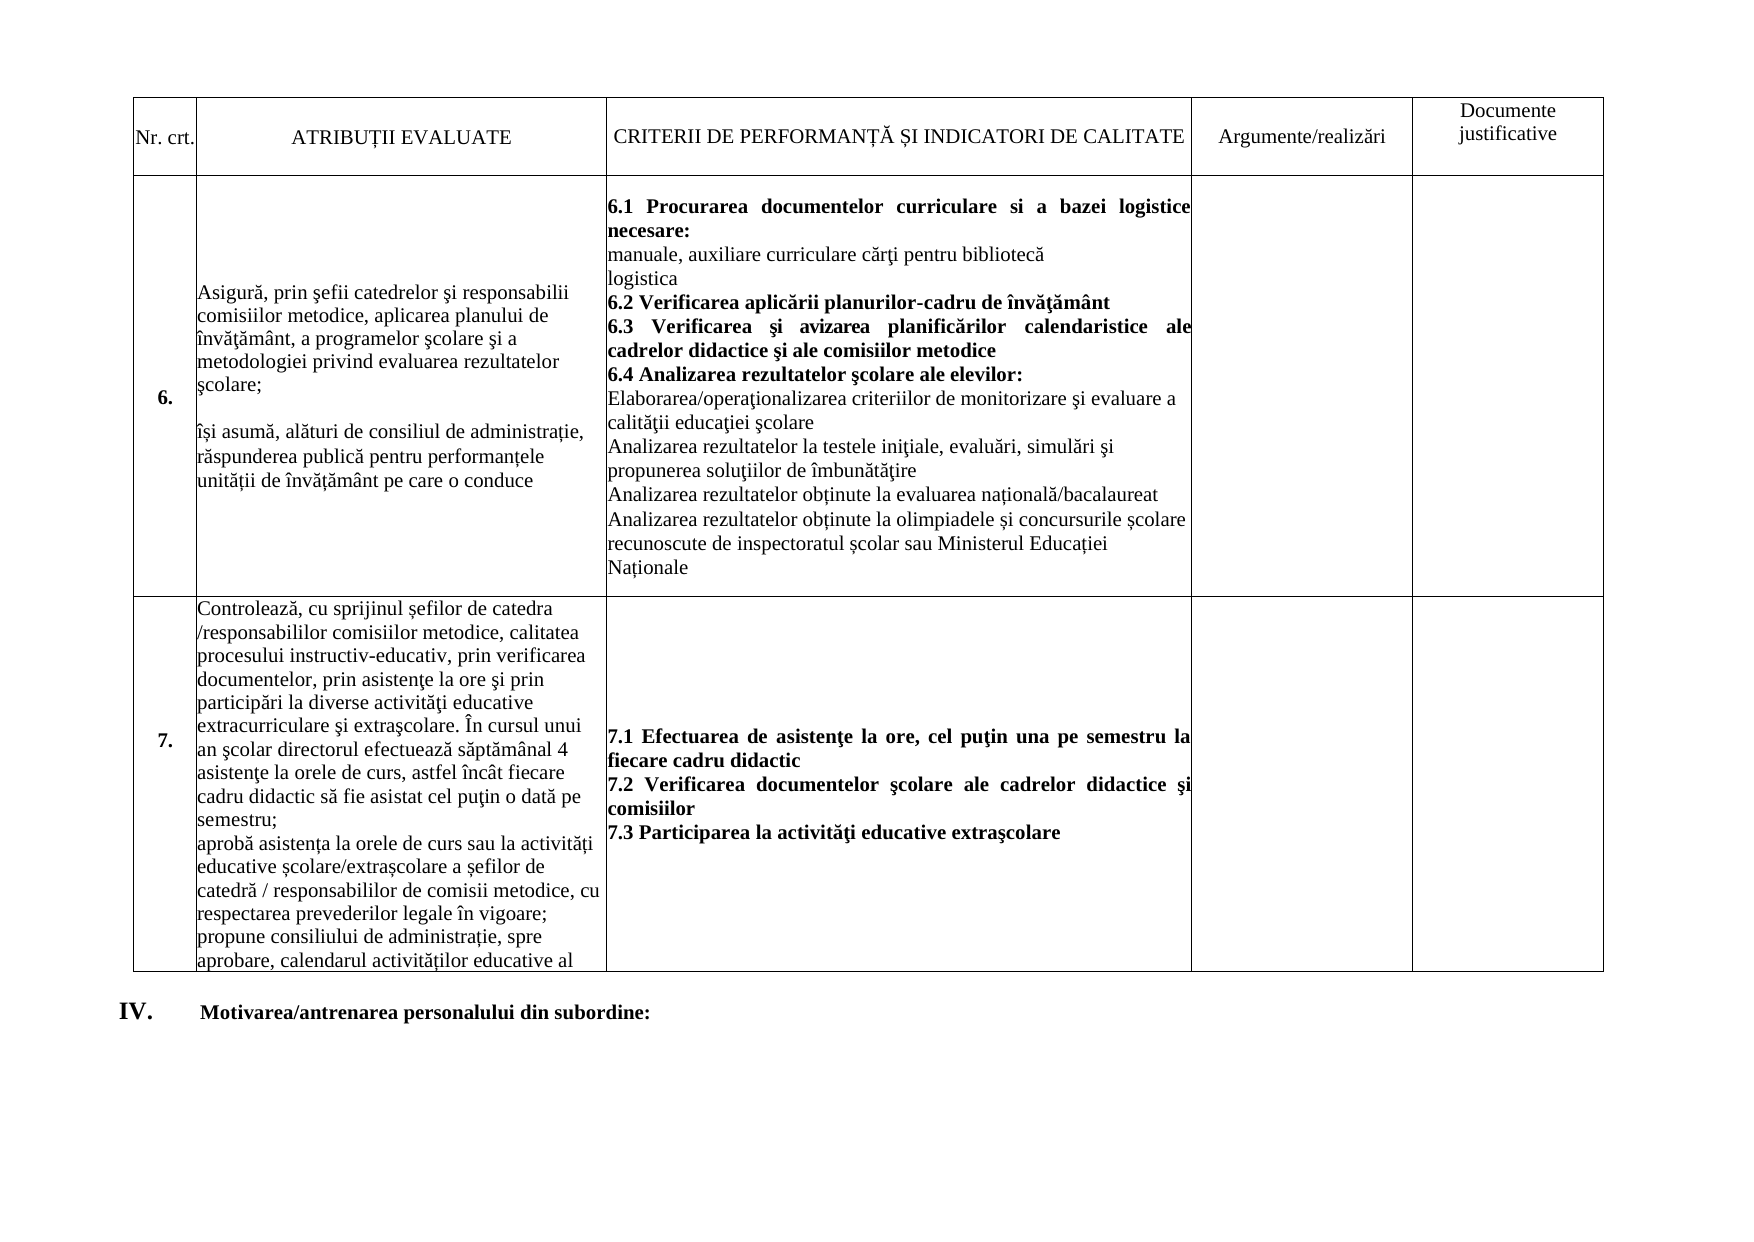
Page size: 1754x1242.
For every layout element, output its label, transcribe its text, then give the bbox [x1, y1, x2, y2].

table_cell [1413, 176, 1603, 596]
table_cell [1413, 597, 1603, 971]
table_header CRITERII DE PERFORMANȚĂ ȘI INDICATORI DE CALITATE [607, 98, 1191, 175]
table_cell 7.1 Efectuarea de asistenţe la ore, cel puţin una pe semestru la fiecare cadru didactic 7.2 Verificarea documentelor şcolare ale cadrelor didactice şi comisiilor 7.3 Participarea la activităţi educative extraşcolare [607, 597, 1191, 971]
table_header Nr. crt. [134, 98, 196, 175]
table_cell Asigură, prin şefii catedrelor şi responsabilii comisiilor metodice, aplicarea planului de învăţământ, a programelor şcolare şi a metodologiei privind evaluarea rezultatelor şcolare; își asumă, alături de consiliul de administrație, răspunderea publică pentru performanțele unității de învățământ pe care o conduce [197, 176, 606, 596]
text IV. Motivarea/antrenarea personalului din subordine: [119, 996, 1618, 1025]
table_cell 7. [134, 597, 196, 971]
table_cell [1192, 176, 1412, 596]
table_cell Controlează, cu sprijinul șefilor de catedra /responsabililor comisiilor metodice, calitatea procesului instructiv-educativ, prin verificarea documentelor, prin asistenţe la ore şi prin participări la diverse activităţi educative extracurriculare şi extraşcolare. În cursul unui an şcolar directorul efectuează săptămânal 4 asistenţe la orele de curs, astfel încât fiecare cadru didactic să fie asistat cel puţin o dată pe semestru; aprobă asistența la orele de curs sau la activități educative școlare/extrașcolare a șefilor de catedră / responsabililor de comisii metodice, cu respectarea prevederilor legale în vigoare; propune consiliului de administrație, spre aprobare, calendarul activităților educative al unității de învățământ [197, 597, 606, 971]
table_header Argumente/realizări [1192, 98, 1412, 175]
table_header Documente justificative [1413, 98, 1603, 175]
table_cell 6. [134, 176, 196, 596]
table_cell 6.1 Procurarea documentelor curriculare si a bazei logistice necesare: manuale, auxiliare curriculare cărţi pentru bibliotecă logistica 6.2 Verificarea aplicării planurilor-cadru de învăţământ 6.3 Verificarea şi avizarea planificărilor calendaristice ale cadrelor didactice şi ale comisiilor metodice 6.4 Analizarea rezultatelor şcolare ale elevilor: Elaborarea/operaţionalizarea criteriilor de monitorizare şi evaluare a calităţii educaţiei şcolare Analizarea rezultatelor la testele iniţiale, evaluări, simulări şi propunerea soluţiilor de îmbunătăţire Analizarea rezultatelor obținute la evaluarea națională/bacalaureat Analizarea rezultatelor obținute la olimpiadele și concursurile școlare recunoscute de inspectoratul școlar sau Ministerul Educației Naționale [607, 176, 1191, 596]
table_cell [1192, 597, 1412, 971]
table_header ATRIBUȚII EVALUATE [197, 98, 606, 175]
